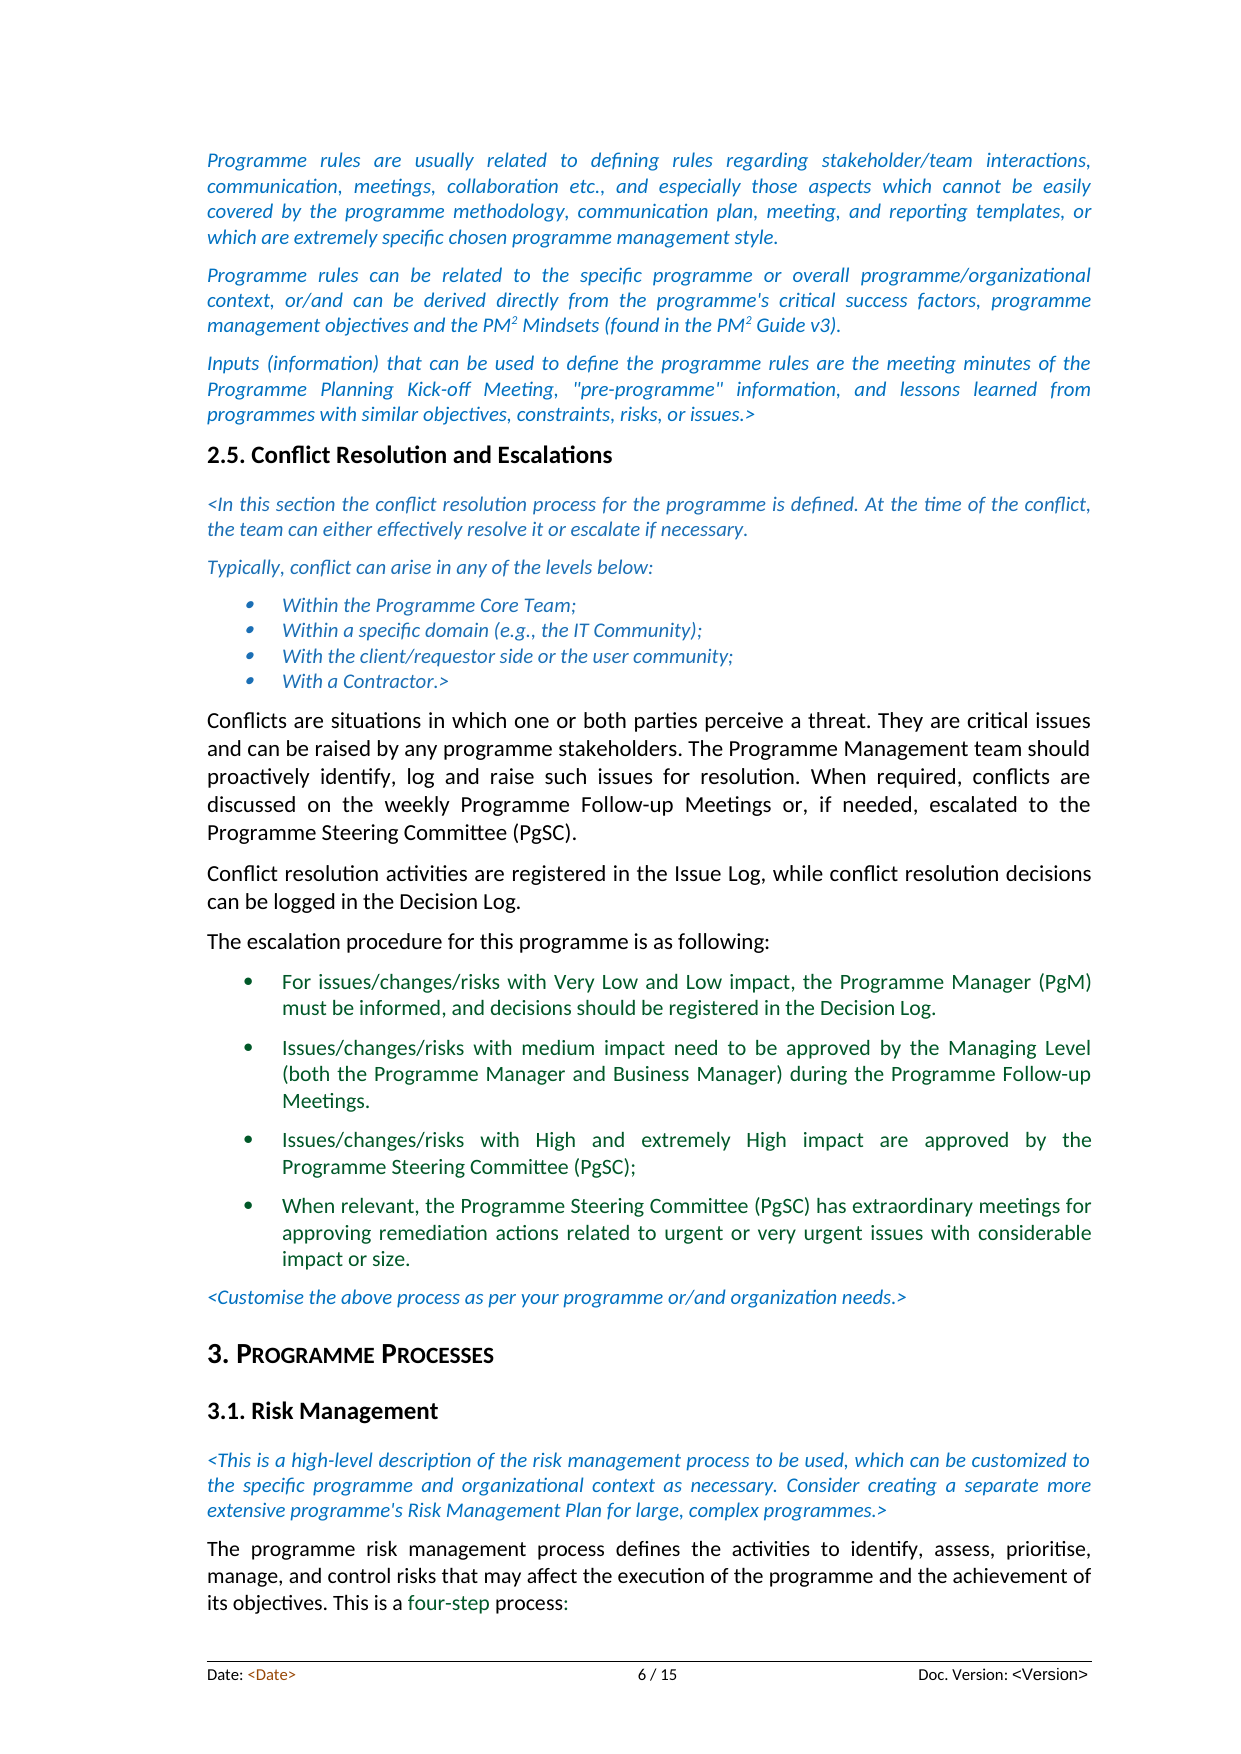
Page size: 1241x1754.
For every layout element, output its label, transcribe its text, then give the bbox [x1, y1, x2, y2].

list Within a specific domain (e.g., the IT Community); [244, 617, 1092, 643]
subtitle Conflict Resolution and Escalations [207, 439, 1092, 470]
text <In this section the conflict resolution process for the programme is defined. At the time of the conflict, the team can either effectively resolve it or escalate if necessary. [207, 491, 1092, 542]
list Issues/changes/risks with medium impact need to be approved by the Managing Level (both the Programme Manager and Business Manager) during the Programme Follow-up Meetings. [244, 1034, 1092, 1114]
text The escalation procedure for this programme is as following: [207, 927, 1092, 955]
list With the client/requestor side or the user community; [244, 643, 1092, 668]
list With a Contractor.> [244, 668, 1092, 694]
list Within the Programme Core Team; [244, 592, 1092, 617]
subtitle Programme Processes [207, 1335, 1092, 1371]
text Inputs (information) that can be used to define the programme rules are the meeting minutes of the Programme Planning Kick-off Meeting, "pre-programme" information, and lessons learned from programmes with similar objectives, constraints, risks, or issues.> [207, 351, 1092, 427]
list For issues/changes/risks with Very Low and Low impact, the Programme Manager (PgM) must be informed, and decisions should be registered in the Decision Log. [244, 968, 1092, 1021]
text The programme risk management process defines the activities to identify, assess, prioritise, manage, and control risks that may affect the execution of the programme and the achievement of its objectives. This is a four-step process: [207, 1536, 1092, 1616]
list Issues/changes/risks with High and extremely High impact are approved by the Programme Steering Committee (PgSC); [244, 1126, 1092, 1179]
text Programme rules are usually related to defining rules regarding stakeholder/team interactions, communication, meetings, collaboration etc., and especially those aspects which cannot be easily covered by the programme methodology, communication plan, meeting, and reporting templates, or which are extremely specific chosen programme management style. [207, 148, 1092, 249]
list When relevant, the Programme Steering Committee (PgSC) has extraordinary meetings for approving remediation actions related to urgent or very urgent issues with considerable impact or size. [244, 1192, 1092, 1272]
text Typically, conflict can arise in any of the levels below: [207, 554, 1092, 579]
text <This is a high-level description of the risk management process to be used, which can be customized to the specific programme and organizational context as necessary. Consider creating a separate more extensive programme's Risk Management Plan for large, complex programmes.> [207, 1447, 1092, 1523]
subtitle Risk Management [207, 1396, 1092, 1426]
text Programme rules can be related to the specific programme or overall programme/organizational context, or/and can be derived directly from the programme's critical success factors, programme management objectives and the PM2 Mindsets (found in the PM2 Guide v3). [207, 262, 1092, 338]
text Conflicts are situations in which one or both parties perceive a threat. They are critical issues and can be raised by any programme stakeholders. The Programme Management team should proactively identify, log and raise such issues for resolution. When required, conflicts are discussed on the weekly Programme Follow-up Meetings or, if needed, escalated to the Programme Steering Committee (PgSC). [207, 706, 1092, 846]
text Conflict resolution activities are registered in the Issue Log, while conflict resolution decisions can be logged in the Decision Log. [207, 859, 1092, 915]
text <Customise the above process as per your programme or/and organization needs.> [207, 1284, 1092, 1310]
